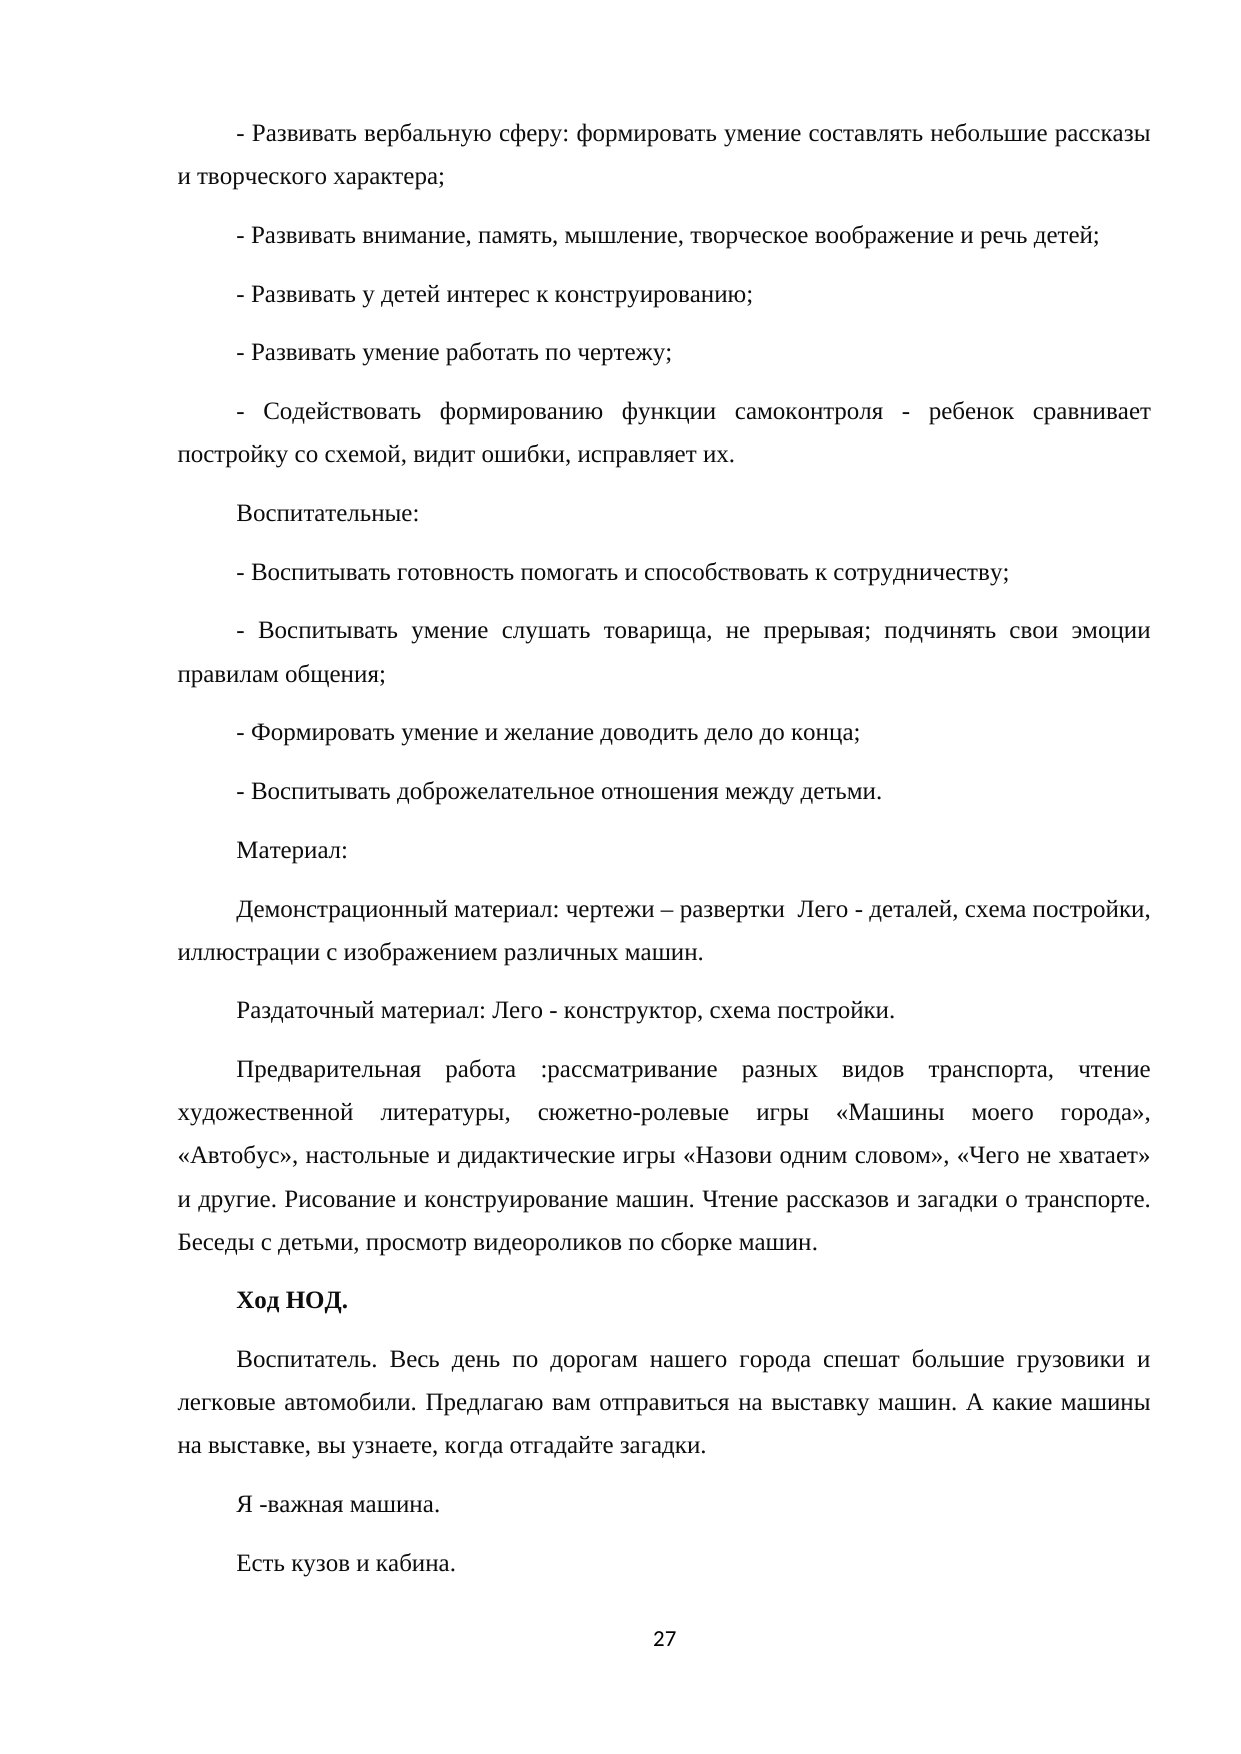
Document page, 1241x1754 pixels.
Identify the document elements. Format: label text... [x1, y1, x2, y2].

text Демонстрационный материал: чертежи – развертки Лего - деталей, схема постройки, иллюстрации с изображением различных машин. [177, 894, 1152, 966]
text - Содействовать формированию функции самоконтроля - ребенок сравнивает постройку со схемой, видит ошибки, исправляет их. [177, 396, 1152, 468]
text Я -важная машина. [177, 1489, 1152, 1518]
text Раздаточный материал: Лего - конструктор, схема постройки. [177, 996, 1152, 1024]
text - Воспитывать доброжелательное отношения между детьми. [177, 776, 1152, 805]
text - Развивать вербальную сферу: формировать умение составлять небольшие рассказы и творческого характера; [177, 118, 1152, 190]
text Есть кузов и кабина. [177, 1548, 1152, 1577]
text Материал: [177, 835, 1152, 864]
text - Воспитывать готовность помогать и способствовать к сотрудничеству; [177, 557, 1152, 586]
text Предварительная работа :рассматривание разных видов транспорта, чтение художественной литературы, сюжетно-ролевые игры «Машины моего города», «Автобус», настольные и дидактические игры «Назови одним словом», «Чего не хватает» и другие. Рисование и конструирование машин. Чтение рассказов и загадки о транспорте. Беседы с детьми, просмотр видеороликов по сборке машин. [177, 1054, 1152, 1256]
text - Развивать умение работать по чертежу; [177, 337, 1152, 366]
text Ход НОД. [177, 1286, 1152, 1314]
text - Развивать внимание, память, мышление, творческое воображение и речь детей; [177, 220, 1152, 249]
text Воспитатель. Весь день по дорогам нашего города спешат большие грузовики и легковые автомобили. Предлагаю вам отправиться на выставку машин. А какие машины на выставке, вы узнаете, когда отгадайте загадки. [177, 1344, 1152, 1459]
text - Воспитывать умение слушать товарища, не прерывая; подчинять свои эмоции правилам общения; [177, 616, 1152, 687]
text - Развивать у детей интерес к конструированию; [177, 279, 1152, 307]
text - Формировать умение и желание доводить дело до конца; [177, 717, 1152, 746]
text Воспитательные: [177, 498, 1152, 527]
